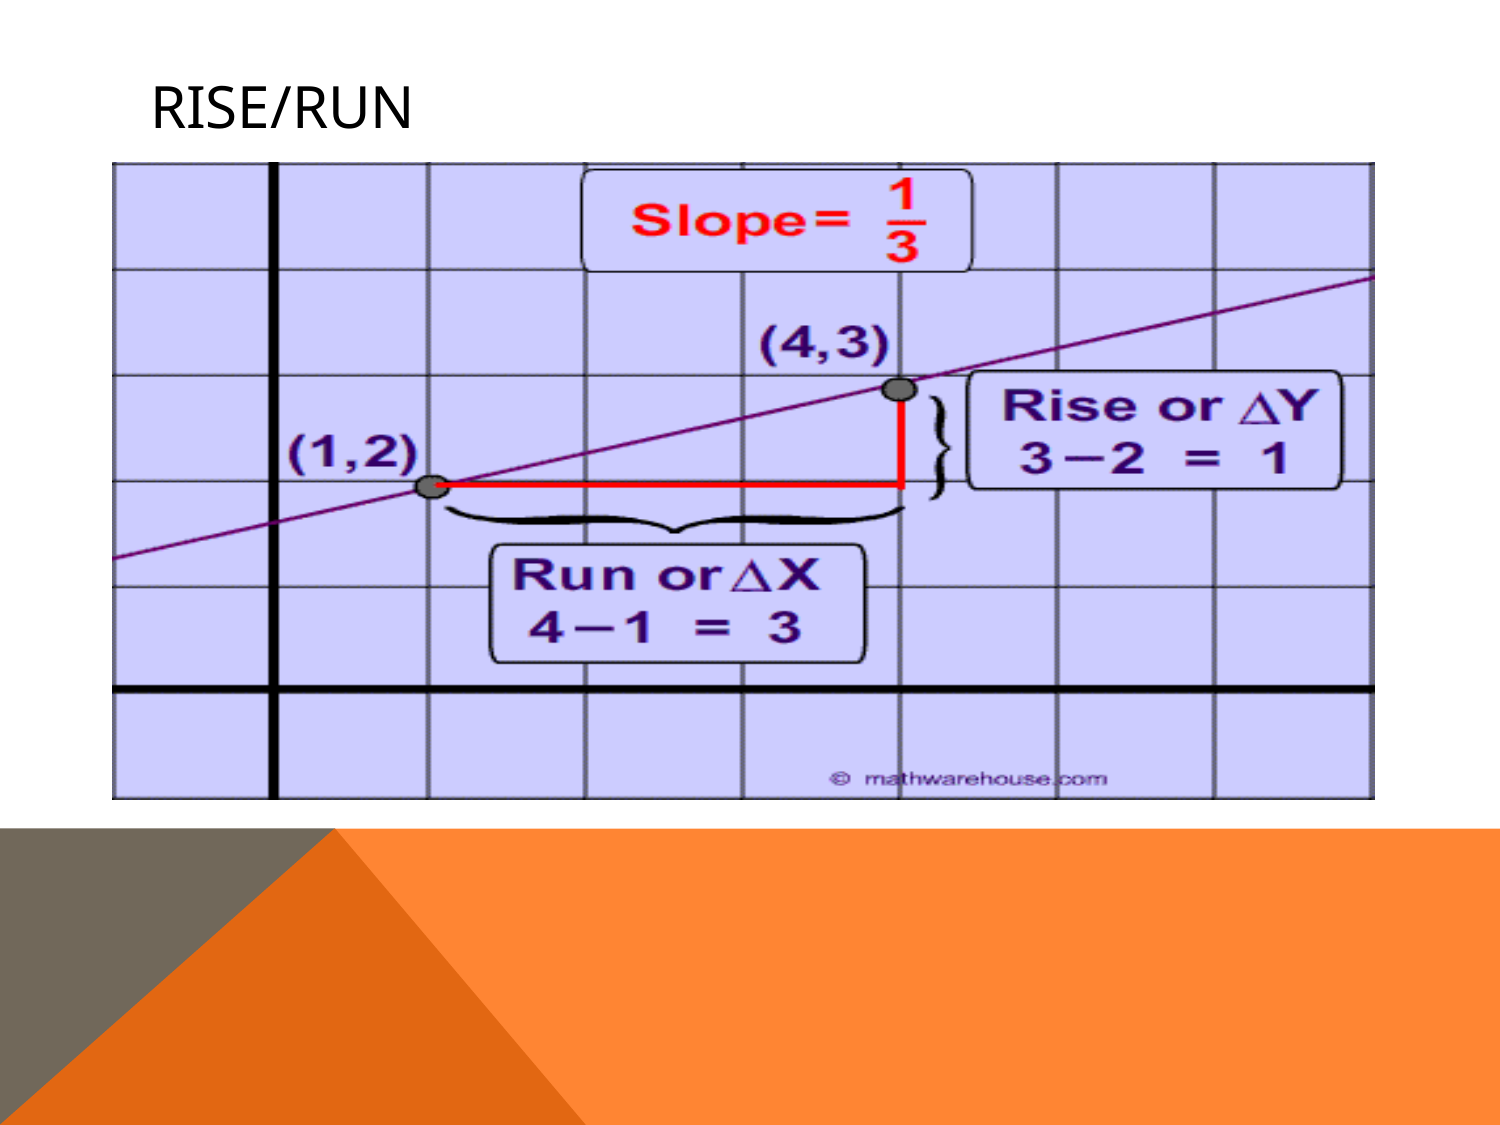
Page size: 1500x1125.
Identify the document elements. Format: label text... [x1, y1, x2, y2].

title Rise/Run [135, 60, 1369, 150]
picture [112, 162, 1376, 801]
